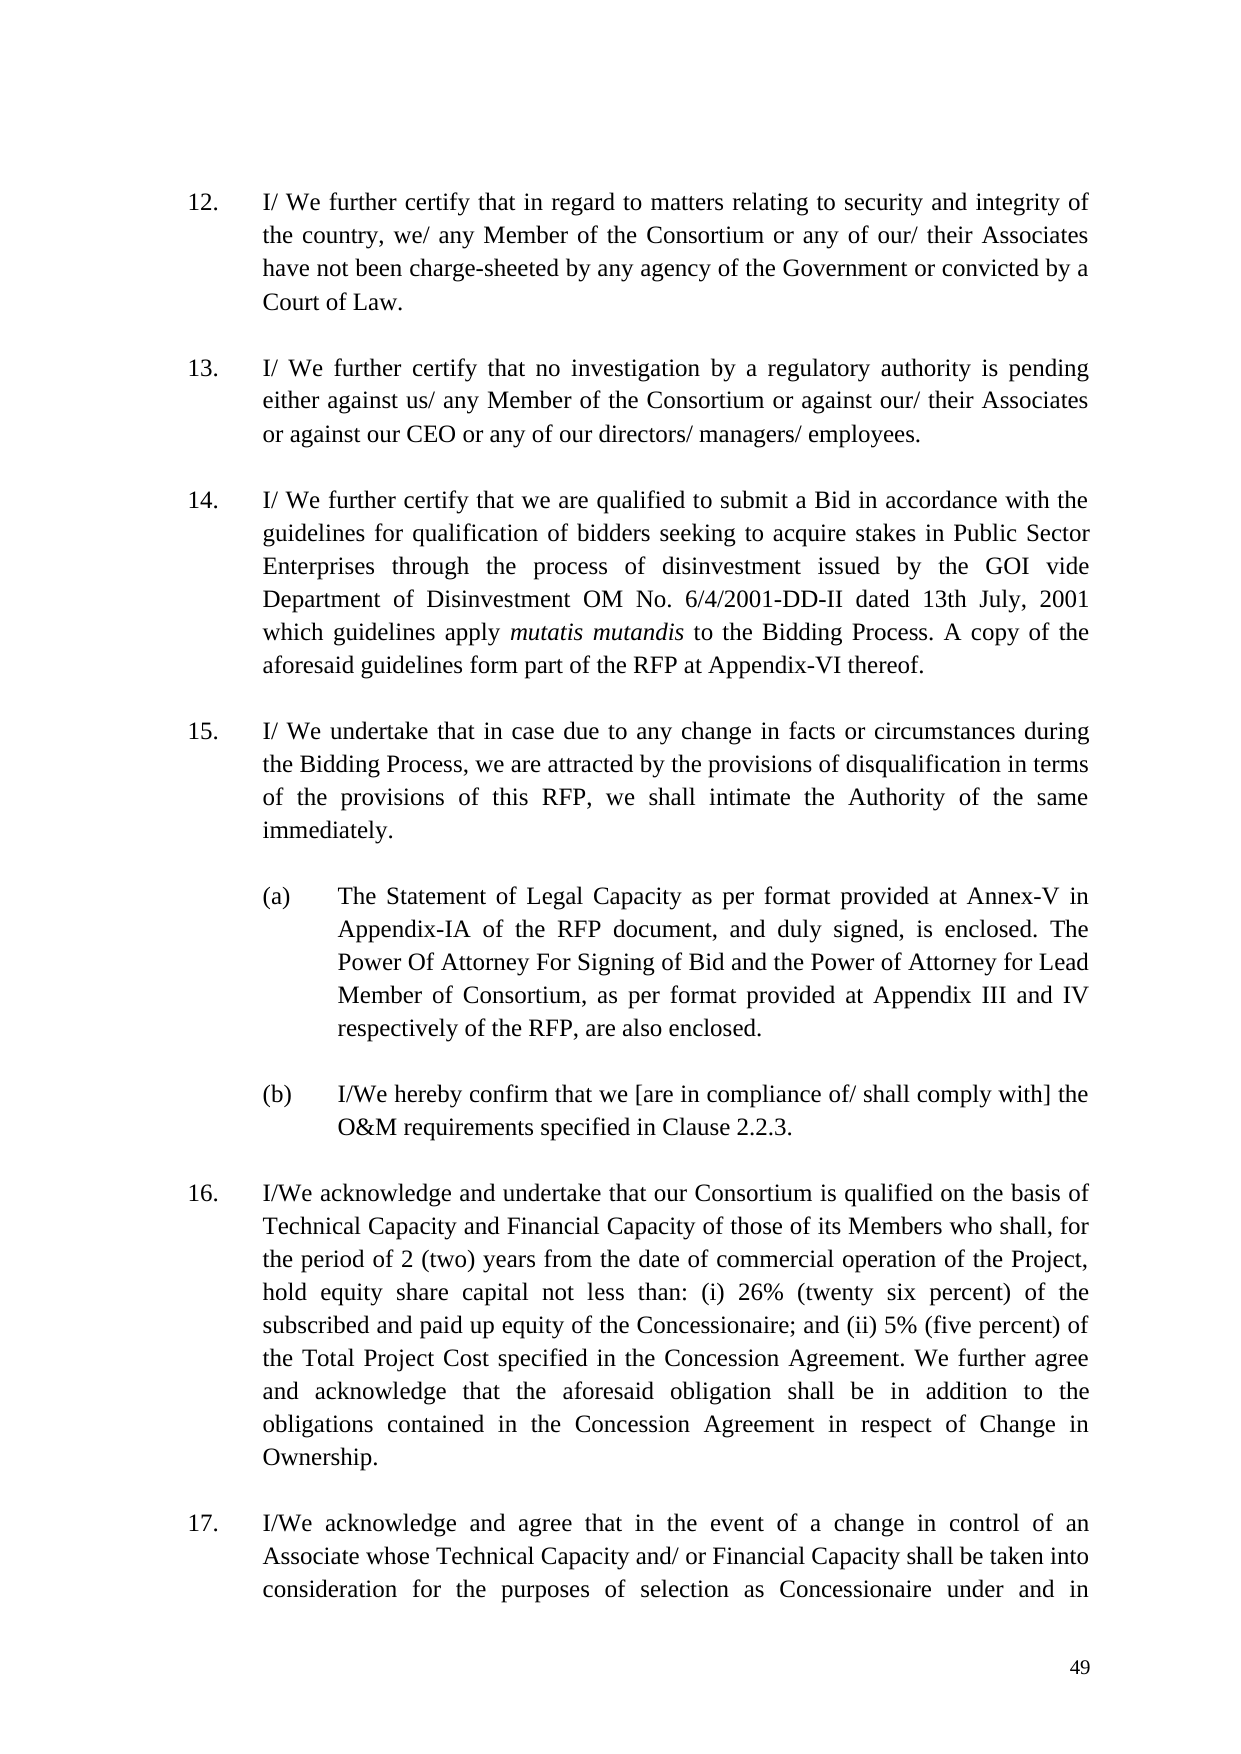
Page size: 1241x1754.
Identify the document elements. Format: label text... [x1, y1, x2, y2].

text 14. I/ We further certify that we are qualified to submit a Bid in accordance with the guidelines for qualification of bidders seeking to acquire stakes in Public Sector Enterprises through the process of disinvestment issued by the GOI vide Department of Disinvestment OM No. 6/4/2001-DD-II dated 13th July, 2001 which guidelines apply mutatis mutandis to the Bidding Process. A copy of the aforesaid guidelines form part of the RFP at Appendix-VI thereof. [187, 485, 1090, 678]
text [187, 1508, 1090, 1603]
text 16. I/We acknowledge and undertake that our Consortium is qualified on the basis of Technical Capacity and Financial Capacity of those of its Members who shall, for the period of 2 (two) years from the date of commercial operation of the Project, hold equity share capital not less than: (i) 26% (twenty six percent) of the subscribed and paid up equity of the Concessionaire; and (ii) 5% (five percent) of the Total Project Cost specified in the Concession Agreement. We further agree and acknowledge that the aforesaid obligation shall be in addition to the obligations contained in the Concession Agreement in respect of Change in Ownership. [187, 1178, 1090, 1471]
text 13. I/ We further certify that no investigation by a regulatory authority is pending either against us/ any Member of the Consortium or against our/ their Associates or against our CEO or any of our directors/ managers/ employees. [187, 353, 1090, 447]
list The Statement of Legal Capacity as per format provided at Annex-V in Appendix-IA of the RFP document, and duly signed, is enclosed. The Power Of Attorney For Signing of Bid and the Power of Attorney for Lead Member of Consortium, as per format provided at Appendix III and IV respectively of the RFP, are also enclosed. [262, 881, 1090, 1042]
list I/We hereby confirm that we [are in compliance of/ shall comply with] the O&M requirements specified in Clause 2.2.3. [262, 1079, 1090, 1141]
text 15. I/ We undertake that in case due to any change in facts or circumstances during the Bidding Process, we are attracted by the provisions of disqualification in terms of the provisions of this RFP, we shall intimate the Authority of the same immediately. [187, 716, 1090, 844]
text 12. I/ We further certify that in regard to matters relating to security and integrity of the country, we/ any Member of the Consortium or any of our/ their Associates have not been charge-sheeted by any agency of the Government or convicted by a Court of Law. [187, 187, 1090, 315]
